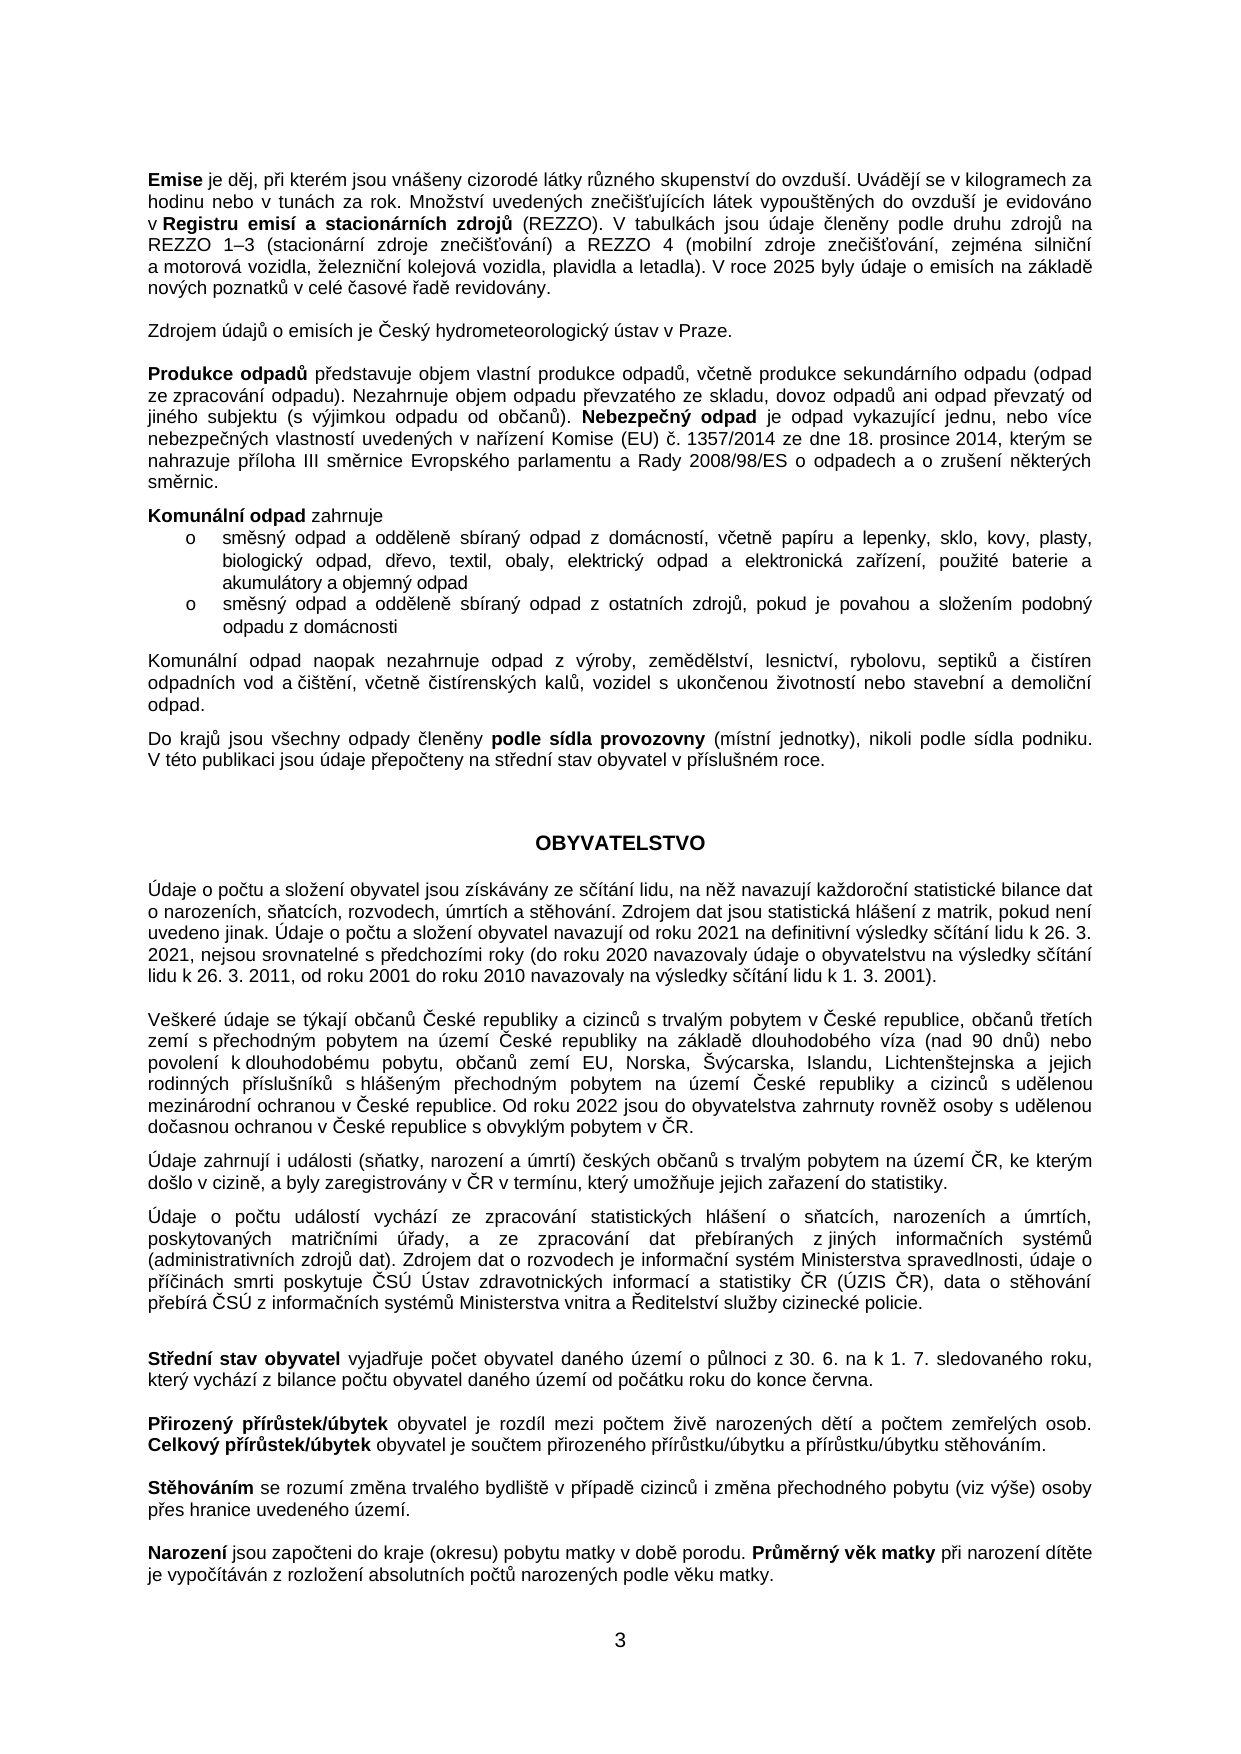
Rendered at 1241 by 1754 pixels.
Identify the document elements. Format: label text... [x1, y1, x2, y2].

text Stěhováním se rozumí změna trvalého bydliště v případě cizinců i změna přechodného pobytu (viz výše) osoby přes hranice uvedeného území. [148, 1477, 1093, 1520]
text Komunální odpad zahrnuje [148, 505, 1093, 527]
text Střední stav obyvatel vyjadřuje počet obyvatel daného území o půlnoci z 30. 6. na k 1. 7. sledovaného roku, který vychází z bilance počtu obyvatel daného území od počátku roku do konce června. [148, 1348, 1093, 1391]
text Přirozený přírůstek/úbytek obyvatel je rozdíl mezi počtem živě narozených dětí a počtem zemřelých osob. Celkový přírůstek/úbytek obyvatel je součtem přirozeného přírůstku/úbytku a přírůstku/úbytku stěhováním. [148, 1412, 1093, 1456]
text Údaje zahrnují i události (sňatky, narození a úmrtí) českých občanů s trvalým pobytem na území ČR, ke kterým došlo v cizině, a byly zaregistrovány v ČR v termínu, který umožňuje jejich zařazení do statistiky. [148, 1150, 1093, 1193]
text Narození jsou započteni do kraje (okresu) pobytu matky v době porodu. Průměrný věk matky při narození dítěte je vypočítáván z rozložení absolutních počtů narozených podle věku matky. [148, 1542, 1093, 1585]
list směsný odpad a odděleně sbíraný odpad z domácností, včetně papíru a lepenky, sklo, kovy, plasty, biologický odpad, dřevo, textil, obaly, elektrický odpad a elektronická zařízení, použité baterie a akumulátory a objemný odpad [185, 527, 1093, 593]
text Emise je děj, při kterém jsou vnášeny cizorodé látky různého skupenství do ovzduší. Uvádějí se v kilogramech za hodinu nebo v tunách za rok. Množství uvedených znečišťujících látek vypouštěných do ovzduší je evidováno v Registru emisí a stacionárních zdrojů (REZZO). V tabulkách jsou údaje členěny podle druhu zdrojů na REZZO 1–3 (stacionární zdroje znečišťování) a REZZO 4 (mobilní zdroje znečišťování, zejména silniční a motorová vozidla, železniční kolejová vozidla, plavidla a letadla). V roce 2025 byly údaje o emisích na základě nových poznatků v celé časové řadě revidovány. [148, 169, 1093, 298]
text Údaje o počtu událostí vychází ze zpracování statistických hlášení o sňatcích, narozeních a úmrtích, poskytovaných matričními úřady, a ze zpracování dat přebíraných z jiných informačních systémů (administrativních zdrojů dat). Zdrojem dat o rozvodech je informační systém Ministerstva spravedlnosti, údaje o příčinách smrti poskytuje ČSÚ Ústav zdravotnických informací a statistiky ČR (ÚZIS ČR), data o stěhování přebírá ČSÚ z informačních systémů Ministerstva vnitra a Ředitelství služby cizinecké policie. [148, 1206, 1093, 1314]
text Zdrojem údajů o emisích je Český hydrometeorologický ústav v Praze. [148, 320, 1093, 342]
text Komunální odpad naopak nezahrnuje odpad z výroby, zemědělství, lesnictví, rybolovu, septiků a čistíren odpadních vod a čištění, včetně čistírenských kalů, vozidel s ukončenou životností nebo stavební a demoliční odpad. [148, 650, 1093, 715]
text Veškeré údaje se týkají občanů České republiky a cizinců s trvalým pobytem v České republice, občanů třetích zemí s přechodným pobytem na území České republiky na základě dlouhodobého víza (nad 90 dnů) nebo povolení k dlouhodobému pobytu, občanů zemí EU, Norska, Švýcarska, Islandu, Lichtenštejnska a jejich rodinných příslušníků s hlášeným přechodným pobytem na území České republiky a cizinců s udělenou mezinárodní ochranou v České republice. Od roku 2022 jsou do obyvatelstva zahrnuty rovněž osoby s udělenou dočasnou ochranou v České republice s obvyklým pobytem v ČR. [148, 1008, 1093, 1138]
text Údaje o počtu a složení obyvatel jsou získávány ze sčítání lidu, na něž navazují každoroční statistické bilance dat o narozeních, sňatcích, rozvodech, úmrtích a stěhování. Zdrojem dat jsou statistická hlášení z matrik, pokud není uvedeno jinak. Údaje o počtu a složení obyvatel navazují od roku 2021 na definitivní výsledky sčítání lidu k 26. 3. 2021, nejsou srovnatelné s předchozími roky (do roku 2020 navazovaly údaje o obyvatelstvu na výsledky sčítání lidu k 26. 3. 2011, od roku 2001 do roku 2010 navazovaly na výsledky sčítání lidu k 1. 3. 2001). [148, 879, 1093, 987]
list směsný odpad a odděleně sbíraný odpad z ostatních zdrojů, pokud je povahou a složením podobný odpadu z domácnosti [185, 593, 1093, 638]
text Do krajů jsou všechny odpady členěny podle sídla provozovny (místní jednotky), nikoli podle sídla podniku. V této publikaci jsou údaje přepočteny na střední stav obyvatel v příslušném roce. [148, 727, 1093, 771]
text OBYVATELSTVO [148, 831, 1093, 855]
text Produkce odpadů představuje objem vlastní produkce odpadů, včetně produkce sekundárního odpadu (odpad ze zpracování odpadu). Nezahrnuje objem odpadu převzatého ze skladu, dovoz odpadů ani odpad převzatý od jiného subjektu (s výjimkou odpadu od občanů). Nebezpečný odpad je odpad vykazující jednu, nebo více nebezpečných vlastností uvedených v nařízení Komise (EU) č. 1357/2014 ze dne 18. prosince 2014, kterým se nahrazuje příloha III směrnice Evropského parlamentu a Rady 2008/98/ES o odpadech a o zrušení některých směrnic. [148, 363, 1093, 493]
